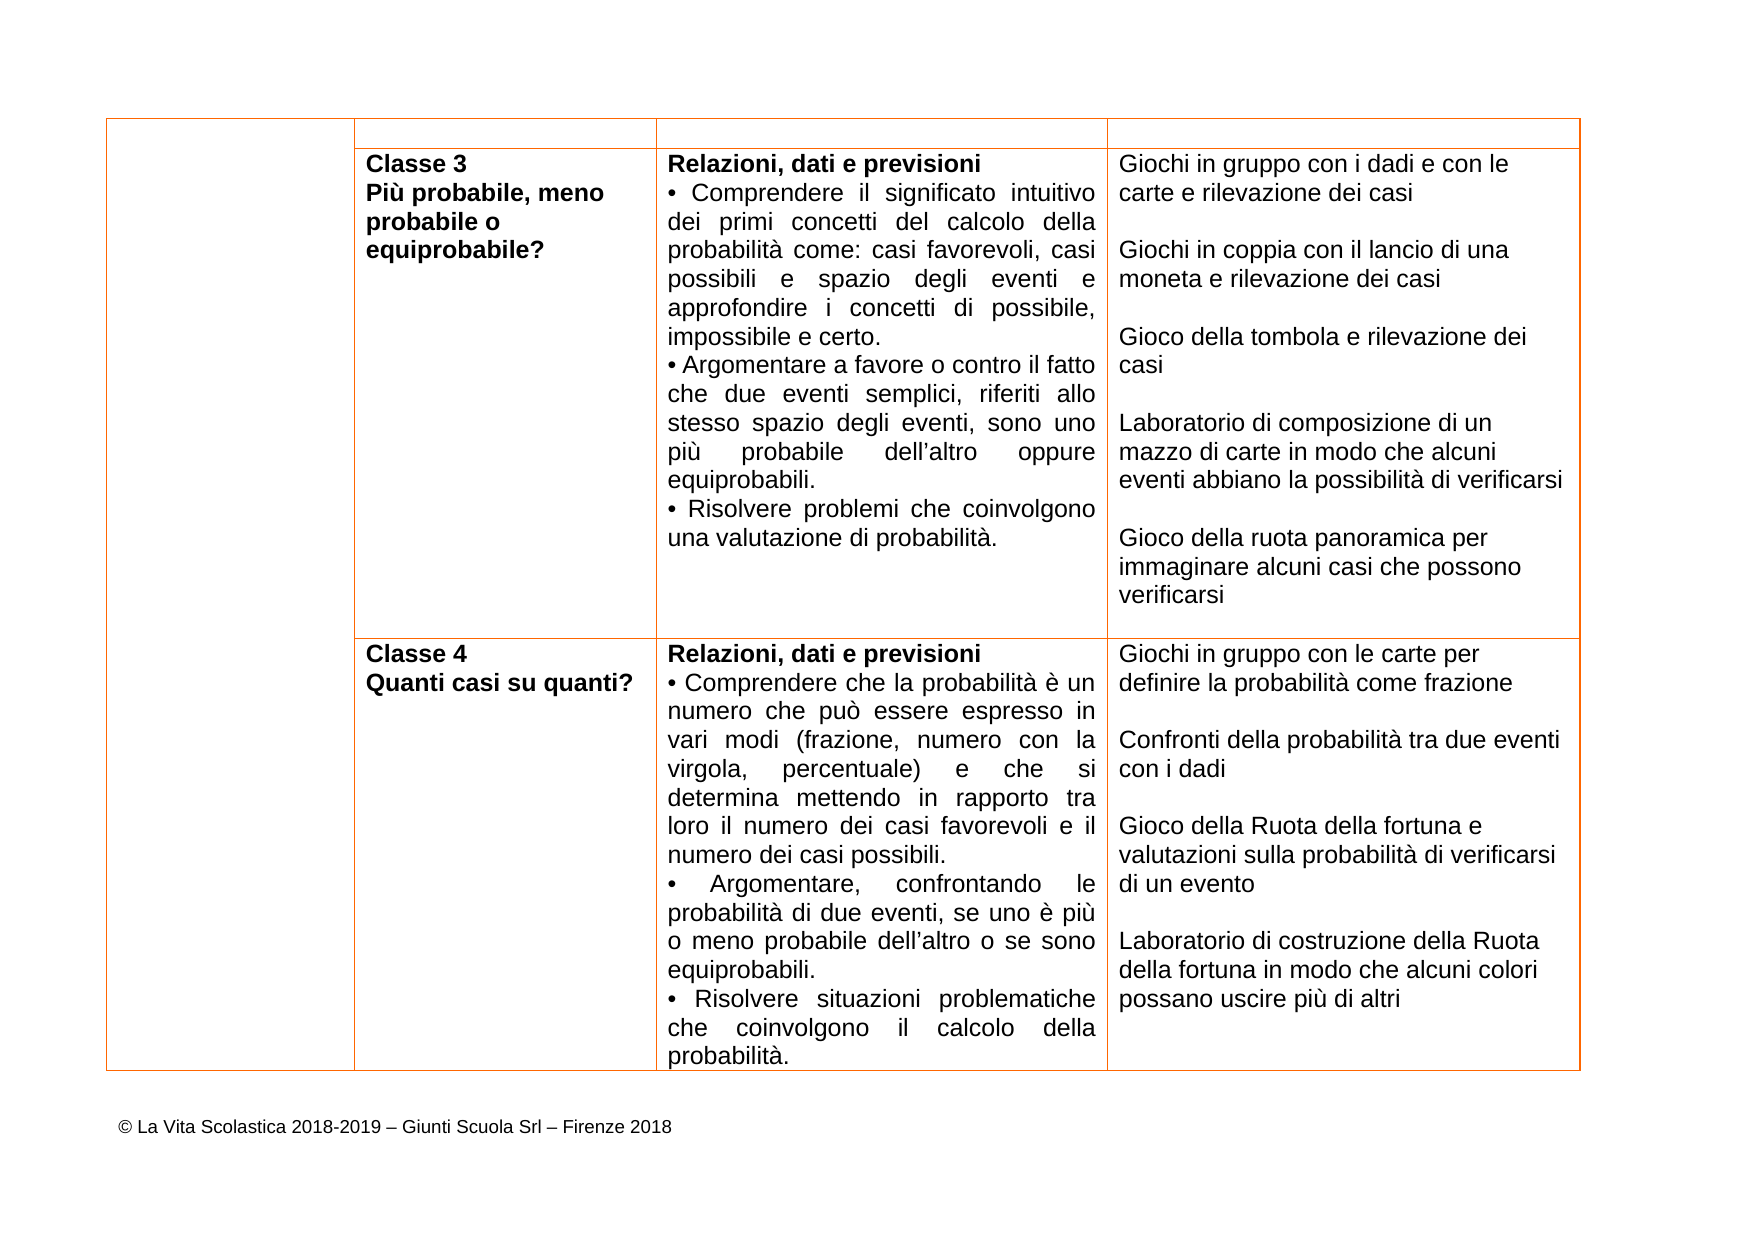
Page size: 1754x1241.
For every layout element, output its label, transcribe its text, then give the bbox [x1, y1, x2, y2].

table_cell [355, 639, 656, 1070]
table_cell Relazioni, dati e previsioni • Comprendere il significato intuitivo dei primi concetti del calcolo della probabilità come: casi favorevoli, casi possibili e spazio degli eventi e approfondire i concetti di possibile, impossibile e certo. • Argomentare a favore o contro il fatto che due eventi semplici, riferiti allo stesso spazio degli eventi, sono uno più probabile dell’altro oppure equiprobabili. • Risolvere problemi che coinvolgono una valutazione di probabilità. [657, 149, 1107, 638]
table_cell Giochi in gruppo con i dadi e con le carte e rilevazione dei casi Giochi in coppia con il lancio di una moneta e rilevazione dei casi Gioco della tombola e rilevazione dei casi Laboratorio di composizione di un mazzo di carte in modo che alcuni eventi abbiano la possibilità di verificarsi Gioco della ruota panoramica per immaginare alcuni casi che possono verificarsi [1108, 149, 1579, 638]
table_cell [1108, 639, 1579, 1070]
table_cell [657, 639, 1107, 1070]
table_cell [355, 119, 656, 148]
table_cell [107, 119, 354, 1070]
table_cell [1108, 119, 1579, 148]
table_cell Classe 3 Più probabile, meno probabile o equiprobabile? [355, 149, 656, 638]
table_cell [657, 119, 1107, 148]
